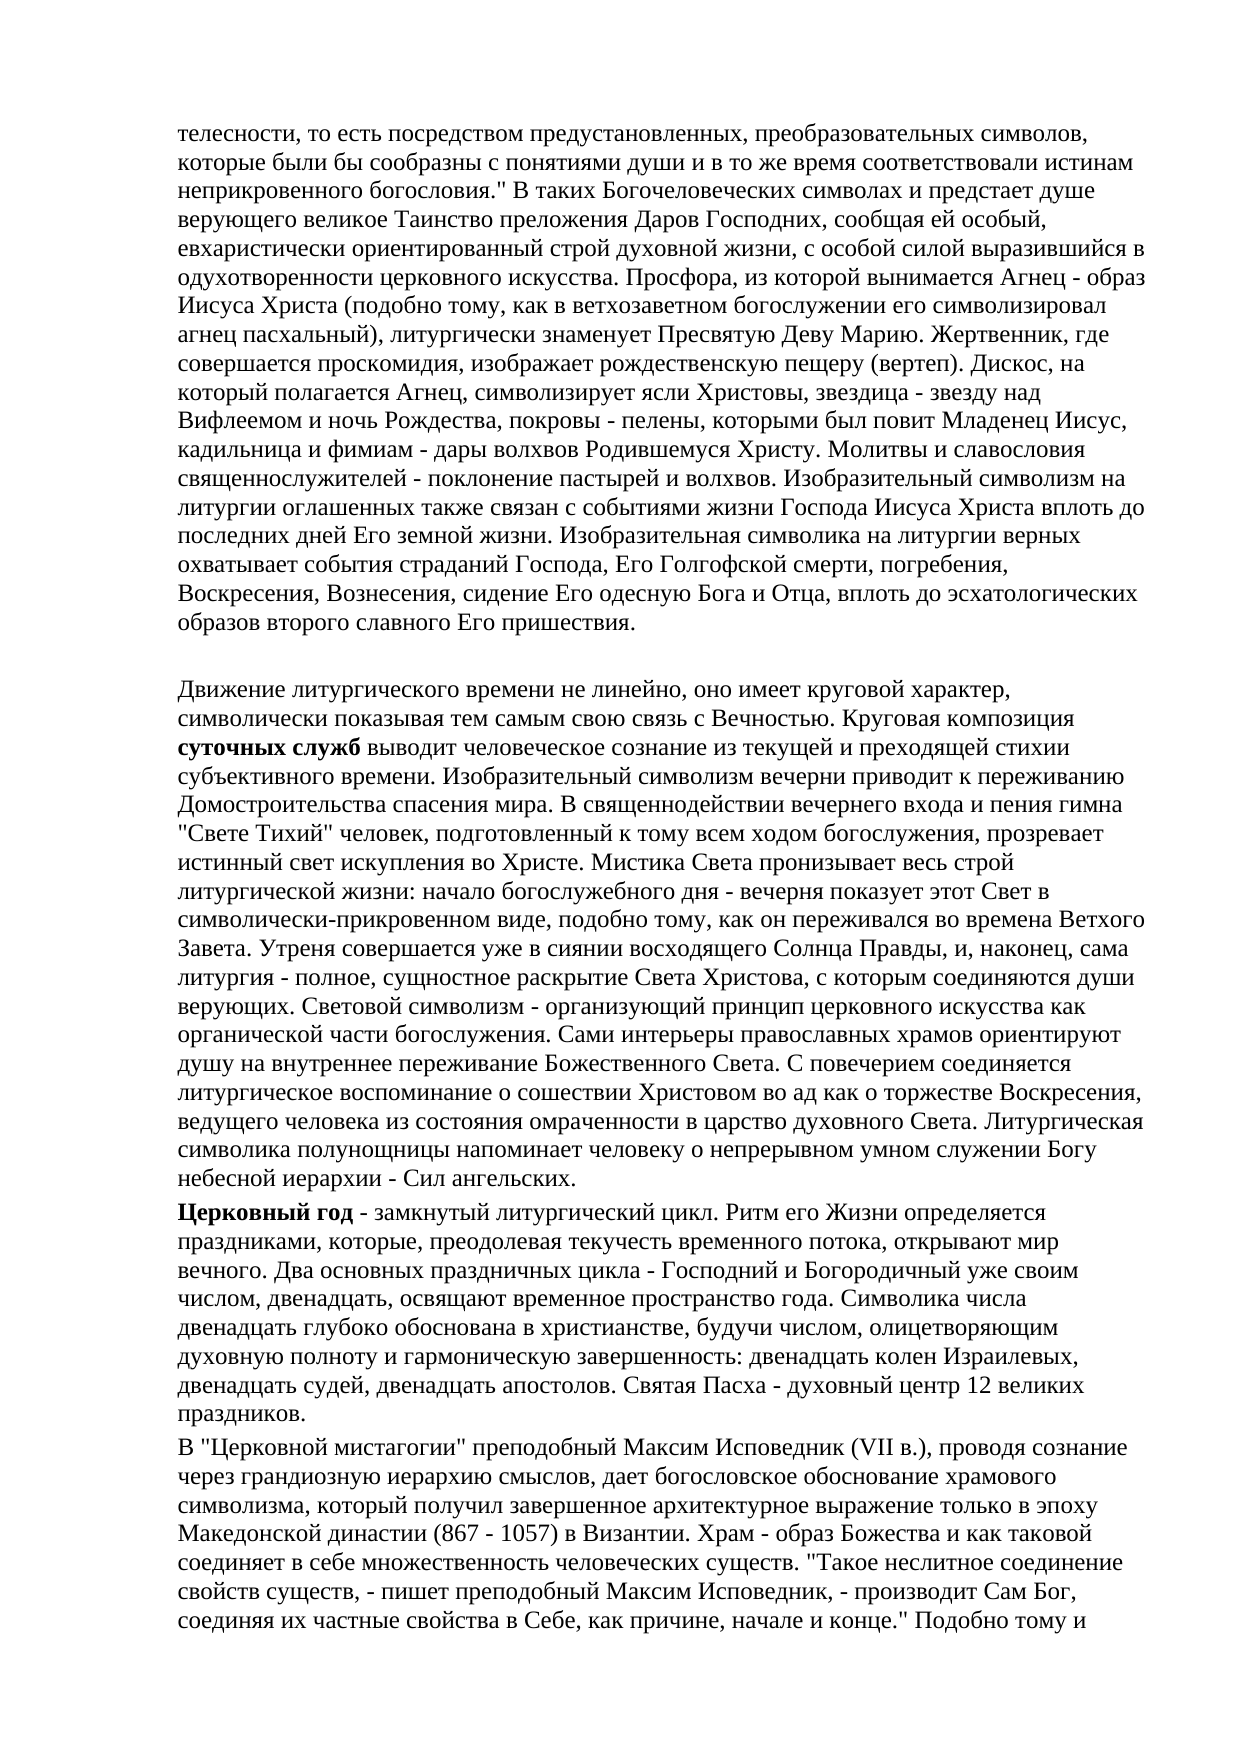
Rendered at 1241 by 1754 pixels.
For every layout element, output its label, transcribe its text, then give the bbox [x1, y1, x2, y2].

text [177, 118, 1152, 636]
text Движение литургического времени не линейно, оно имеет круговой характер, символически показывая тем самым свою связь с Вечностью. Круговая композиция суточных служб выводит человеческое сознание из текущей и преходящей стихии субъективного времени. Изобразительный символизм вечерни приводит к переживанию Домостроительства спасения мира. В священнодействии вечернего входа и пения гимна "Свете Тихий" человек, подготовленный к тому всем ходом богослужения, прозревает истинный свет искупления во Христе. Мистика Света пронизывает весь строй литургической жизни: начало богослужебного дня - вечерня показует этот Свет в символически-прикровенном виде, подобно тому, как он переживался во времена Ветхого Завета. Утреня совершается уже в сиянии восходящего Солнца Правды, и, наконец, сама литургия - полное, сущностное раскрытие Света Христова, с которым соединяются души верующих. Световой символизм - организующий принцип церковного искусства как органической части богослужения. Сами интерьеры православных храмов ориентируют душу на внутреннее переживание Божественного Света. С повечерием соединяется литургическое воспоминание о сошествии Христовом во ад как о торжестве Воскресения, ведущего человека из состояния омраченности в царство духовного Света. Литургическая символика полунощницы напоминает человеку о непрерывном умном служении Богу небесной иерархии - Сил ангельских. [177, 674, 1152, 1192]
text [177, 1432, 1152, 1633]
text Церковный год - замкнутый литургический цикл. Ритм его Жизни определяется праздниками, которые, преодолевая текучесть временного потока, открывают мир вечного. Два основных праздничных цикла - Господний и Богородичный уже своим числом, двенадцать, освящают временное пространство года. Символика числа двенадцать глубоко обоснована в христианстве, будучи числом, олицетворяющим духовную полноту и гармоническую завершенность: двенадцать колен Израилевых, двенадцать судей, двенадцать апостолов. Святая Пасха - духовный центр 12 великих праздников. [177, 1197, 1152, 1427]
